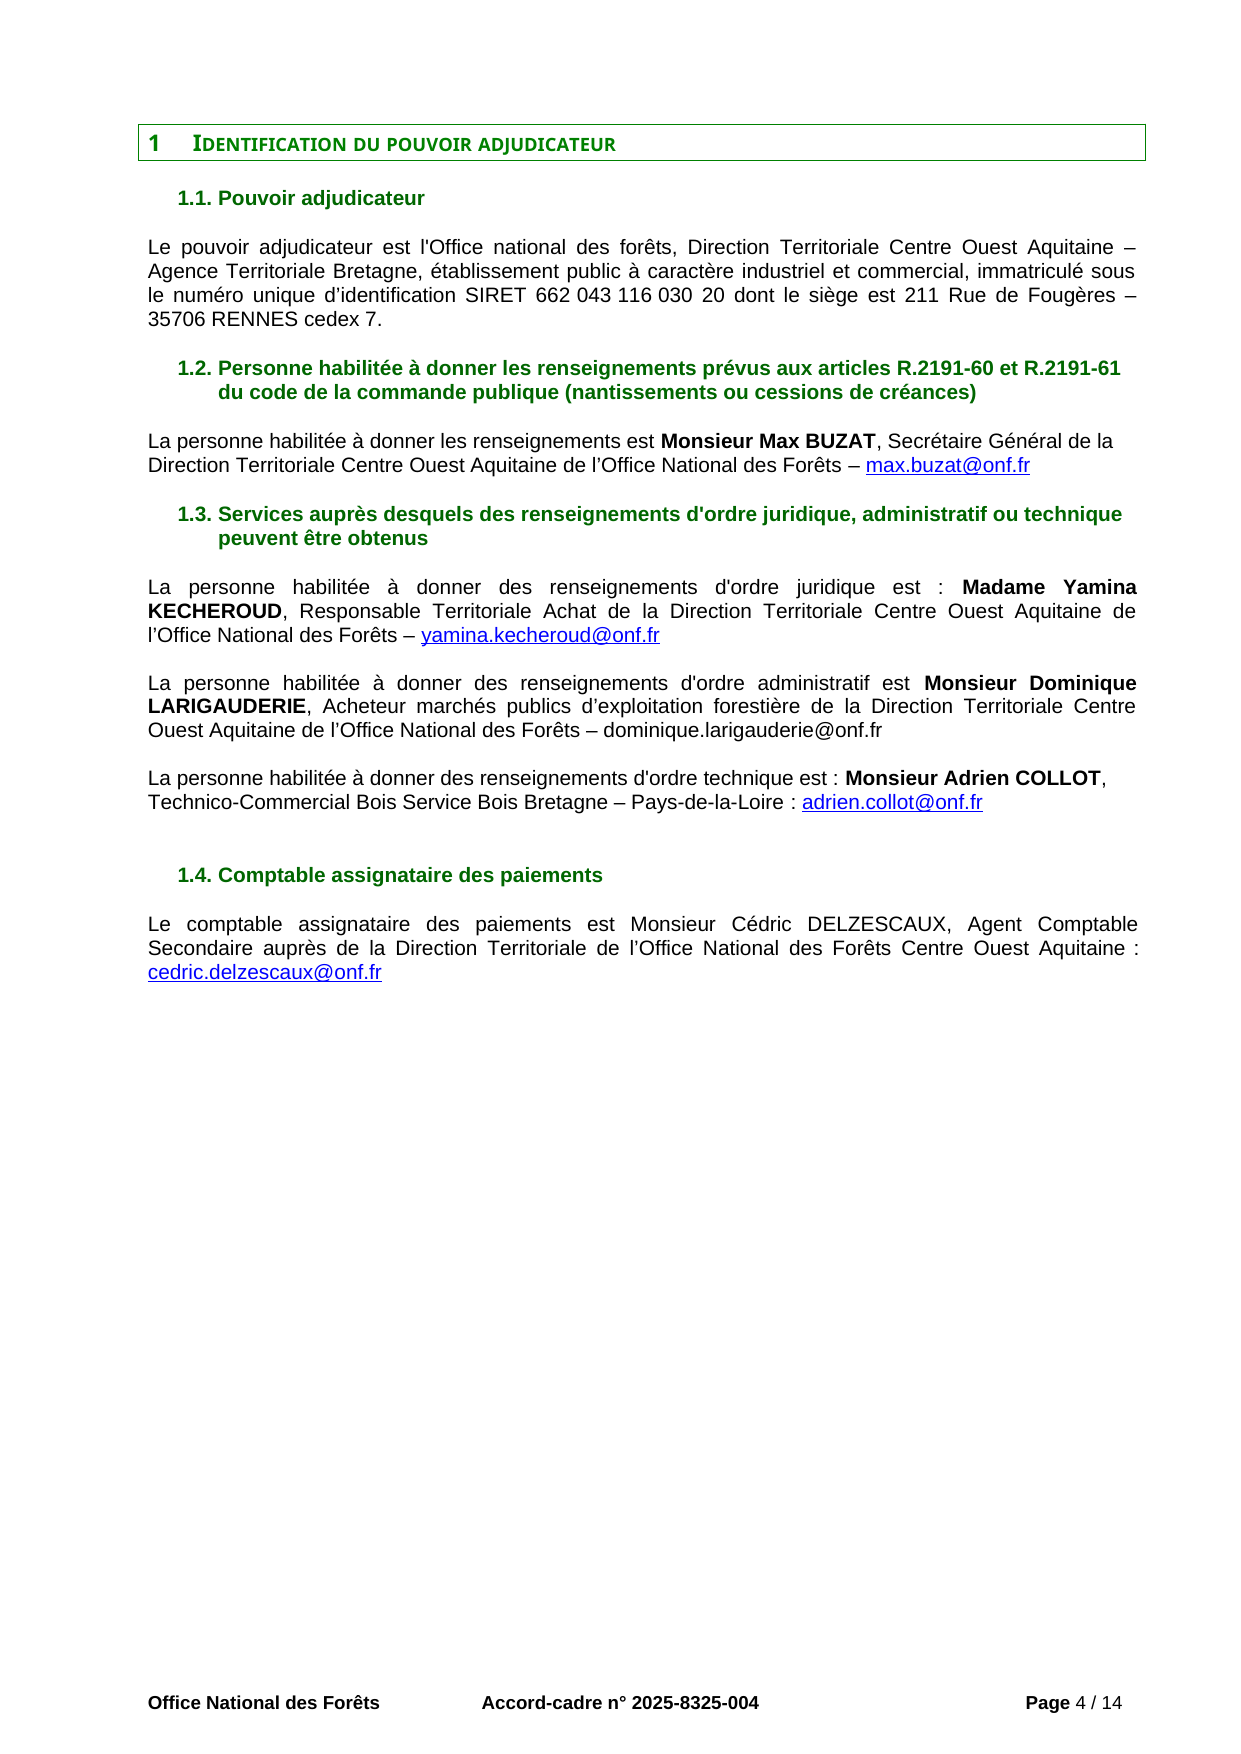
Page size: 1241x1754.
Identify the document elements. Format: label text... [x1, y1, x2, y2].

subtitle Identification du pouvoir adjudicateur [139, 125, 1145, 160]
text La personne habilitée à donner les renseignements est Monsieur Max BUZAT, Secrétaire Général de la Direction Territoriale Centre Ouest Aquitaine de l’Office National des Forêts – max.buzat@onf.fr [148, 429, 1137, 477]
list Services auprès desquels des renseignements d'ordre juridique, administratif ou technique peuvent être obtenus [177, 502, 1137, 549]
text Le comptable assignataire des paiements est Monsieur Cédric DELZESCAUX, Agent Comptable Secondaire auprès de la Direction Territoriale de l’Office National des Forêts Centre Ouest Aquitaine : cedric.delzescaux@onf.fr [148, 912, 1139, 984]
list Personne habilitée à donner les renseignements prévus aux articles R.2191-60 et R.2191-61 du code de la commande publique (nantissements ou cessions de créances) [177, 356, 1137, 404]
text La personne habilitée à donner des renseignements d'ordre administratif est Monsieur Dominique LARIGAUDERIE, Acheteur marchés publics d’exploitation forestière de la Direction Territoriale Centre Ouest Aquitaine de l’Office National des Forêts – dominique.larigauderie@onf.fr [148, 670, 1137, 742]
text La personne habilitée à donner des renseignements d'ordre technique est : Monsieur Adrien COLLOT, Technico-Commercial Bois Service Bois Bretagne – Pays-de-la-Loire : adrien.collot@onf.fr [148, 766, 1137, 814]
list Pouvoir adjudicateur [177, 186, 1137, 210]
text Le pouvoir adjudicateur est l'Office national des forêts, Direction Territoriale Centre Ouest Aquitaine – Agence Territoriale Bretagne, établissement public à caractère industriel et commercial, immatriculé sous le numéro unique d’identification SIRET 662 043 116 030 20 dont le siège est 211 Rue de Fougères – 35706 RENNES cedex 7. [148, 235, 1137, 331]
text La personne habilitée à donner des renseignements d'ordre juridique est : Madame Yamina KECHEROUD, Responsable Territoriale Achat de la Direction Territoriale Centre Ouest Aquitaine de l’Office National des Forêts – yamina.kecheroud@onf.fr [148, 574, 1137, 646]
list Comptable assignataire des paiements [177, 863, 1137, 887]
